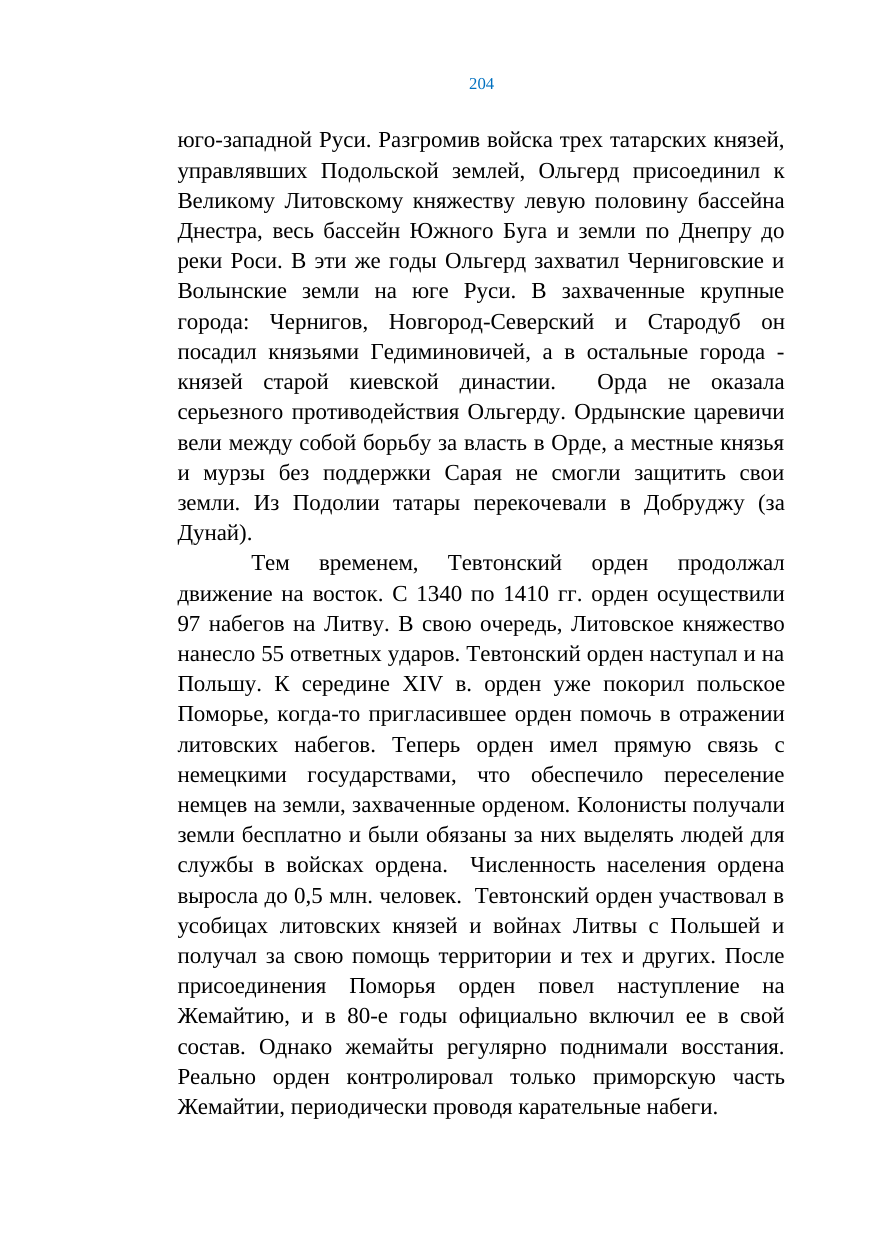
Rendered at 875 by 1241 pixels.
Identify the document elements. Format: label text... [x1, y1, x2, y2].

text Тем временем, Тевтонский орден продолжал движение на восток. С 1340 по 1410 гг. орден осуществили 97 набегов на Литву. В свою очередь, Литовское княжество нанесло 55 ответных ударов. Тевтонский орден наступал и на Польшу. К середине XIV в. орден уже покорил польское Поморье, когда-то пригласившее орден помочь в отражении литовских набегов. Теперь орден имел прямую связь с немецкими государствами, что обеспечило переселение немцев на земли, захваченные орденом. Колонисты получали земли бесплатно и были обязаны за них выделять людей для службы в войсках ордена. Численность населения ордена выросла до 0,5 млн. человек. Тевтонский орден участвовал в усобицах литовских князей и войнах Литвы с Польшей и получал за свою помощь территории и тех и других. После присоединения Поморья орден повел наступление на Жемайтию, и в 80-е годы официально включил ее в свой состав. Однако жемайты регулярно поднимали восстания. Реально орден контролировал только приморскую часть Жемайтии, периодически проводя карательные набеги. [177, 549, 786, 1119]
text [177, 127, 786, 546]
